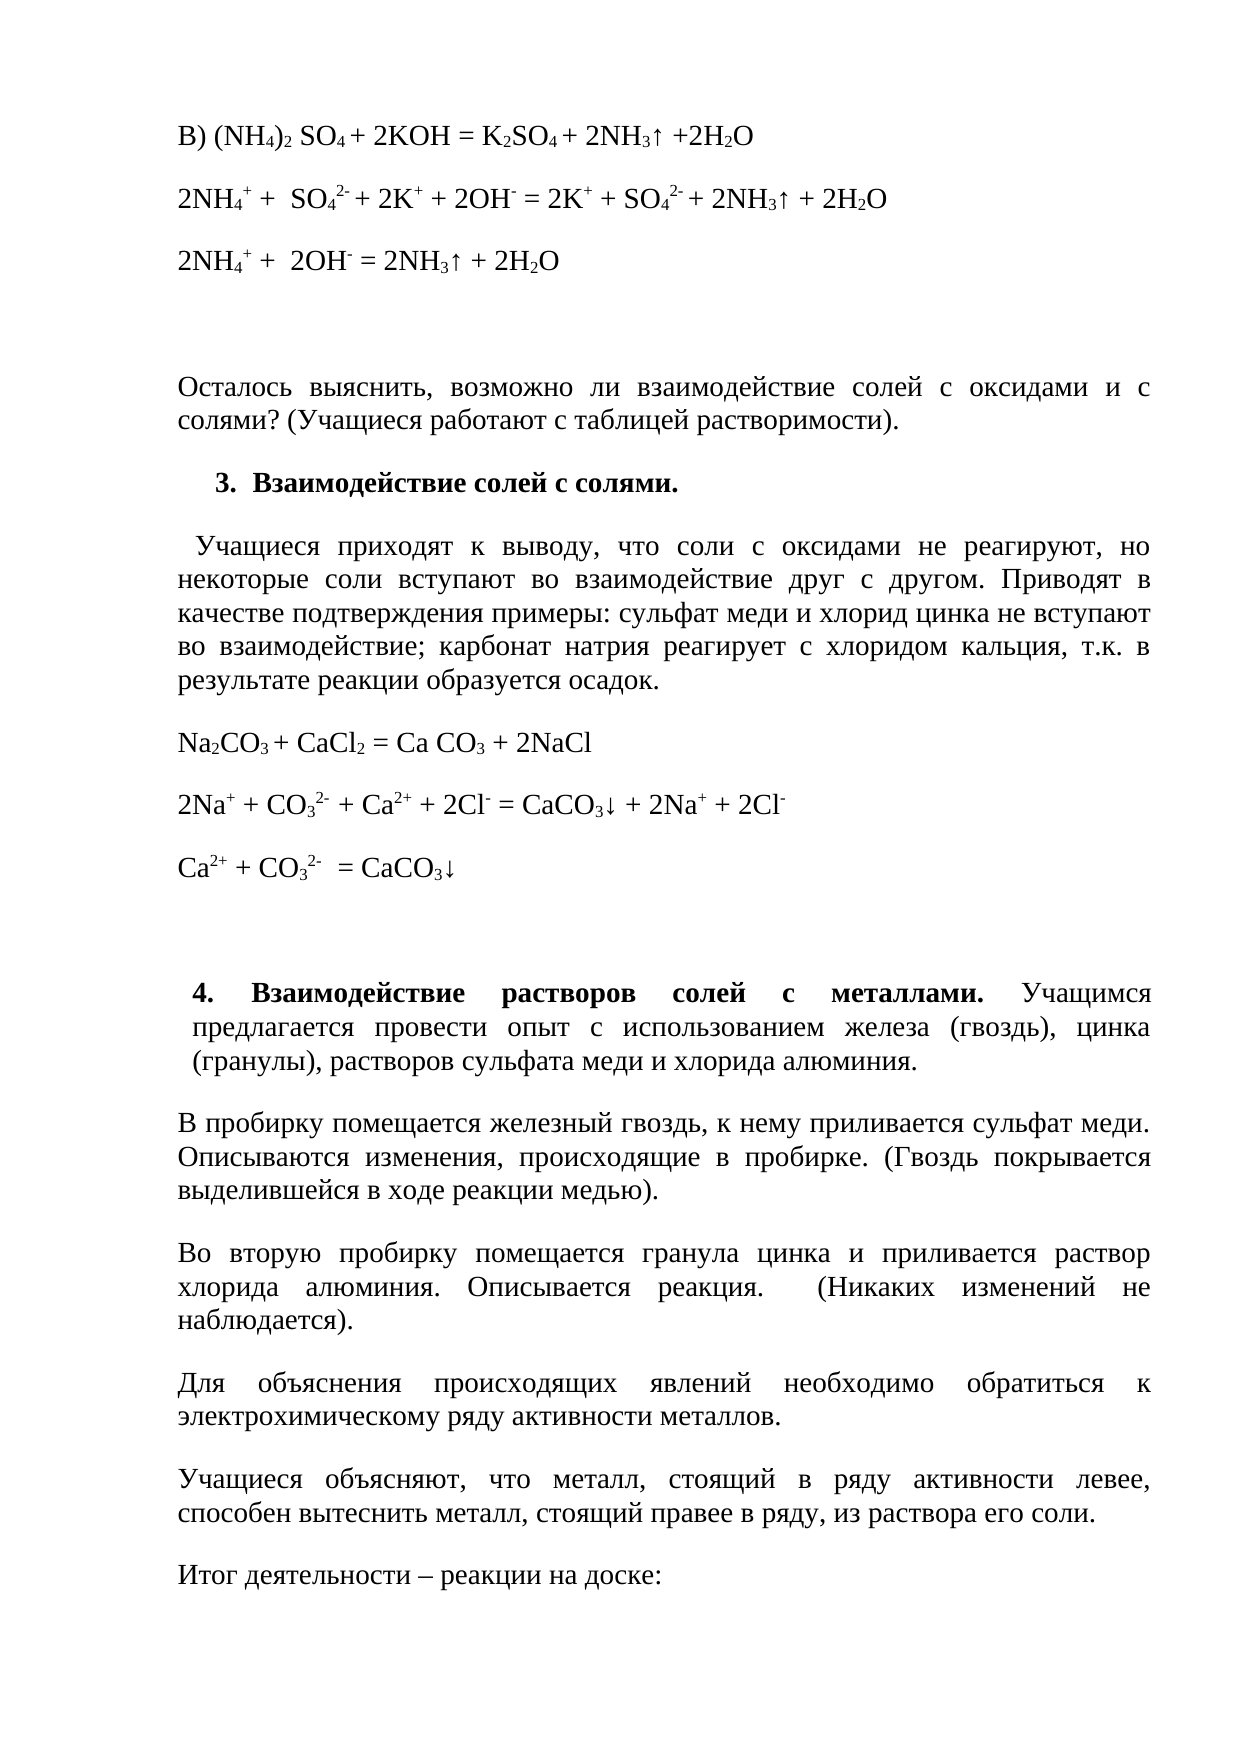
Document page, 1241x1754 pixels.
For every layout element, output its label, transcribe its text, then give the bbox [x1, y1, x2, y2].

text 2NH4+ + 2OH- = 2NH3↑ + 2H2O [177, 243, 1152, 277]
list Взаимодействие солей с солями. [215, 465, 1152, 499]
text Na2CO3 + CaCl2 = Ca CO3 + 2NaCl [177, 725, 1152, 758]
text В пробирку помещается железный гвоздь, к нему приливается сульфат меди. Описываются изменения, происходящие в пробирке. (Гвоздь покрывается выделившейся в ходе реакции медью). [177, 1105, 1152, 1206]
text Ca2+ + CO32- = CaCO3↓ [177, 850, 1152, 884]
text Осталось выяснить, возможно ли взаимодействие солей с оксидами и с солями? (Учащиеся работают с таблицей растворимости). [177, 369, 1152, 436]
text Учащиеся приходят к выводу, что соли с оксидами не реагируют, но некоторые соли вступают во взаимодействие друг с другом. Приводят в качестве подтверждения примеры: сульфат меди и хлорид цинка не вступают во взаимодействие; карбонат натрия реагирует с хлоридом кальция, т.к. в результате реакции образуется осадок. [177, 528, 1152, 696]
text Учащиеся объясняют, что металл, стоящий в ряду активности левее, способен вытеснить металл, стоящий правее в ряду, из раствора его соли. [177, 1461, 1152, 1528]
text 2Na+ + CO32- + Ca2+ + 2Cl- = CaCO3↓ + 2Na+ + 2Cl- [177, 787, 1152, 821]
text Итог деятельности – реакции на доске: [177, 1557, 1152, 1591]
text 2NH4+ + SO42- + 2K+ + 2OH- = 2K+ + SO42- + 2NH3↑ + 2H2O [177, 181, 1152, 214]
text Во вторую пробирку помещается гранула цинка и приливается раствор хлорида алюминия. Описывается реакция. (Никаких изменений не наблюдается). [177, 1235, 1152, 1336]
text Для объяснения происходящих явлений необходимо обратиться к электрохимическому ряду активности металлов. [177, 1365, 1152, 1432]
list Взаимодействие растворов солей с металлами. Учащимся предлагается провести опыт с использованием железа (гвоздь), цинка (гранулы), растворов сульфата меди и хлорида алюминия. [192, 976, 1152, 1076]
text В) (NH4)2 SO4 + 2KOH = K2SO4 + 2NH3↑ +2H2O [177, 118, 1152, 152]
